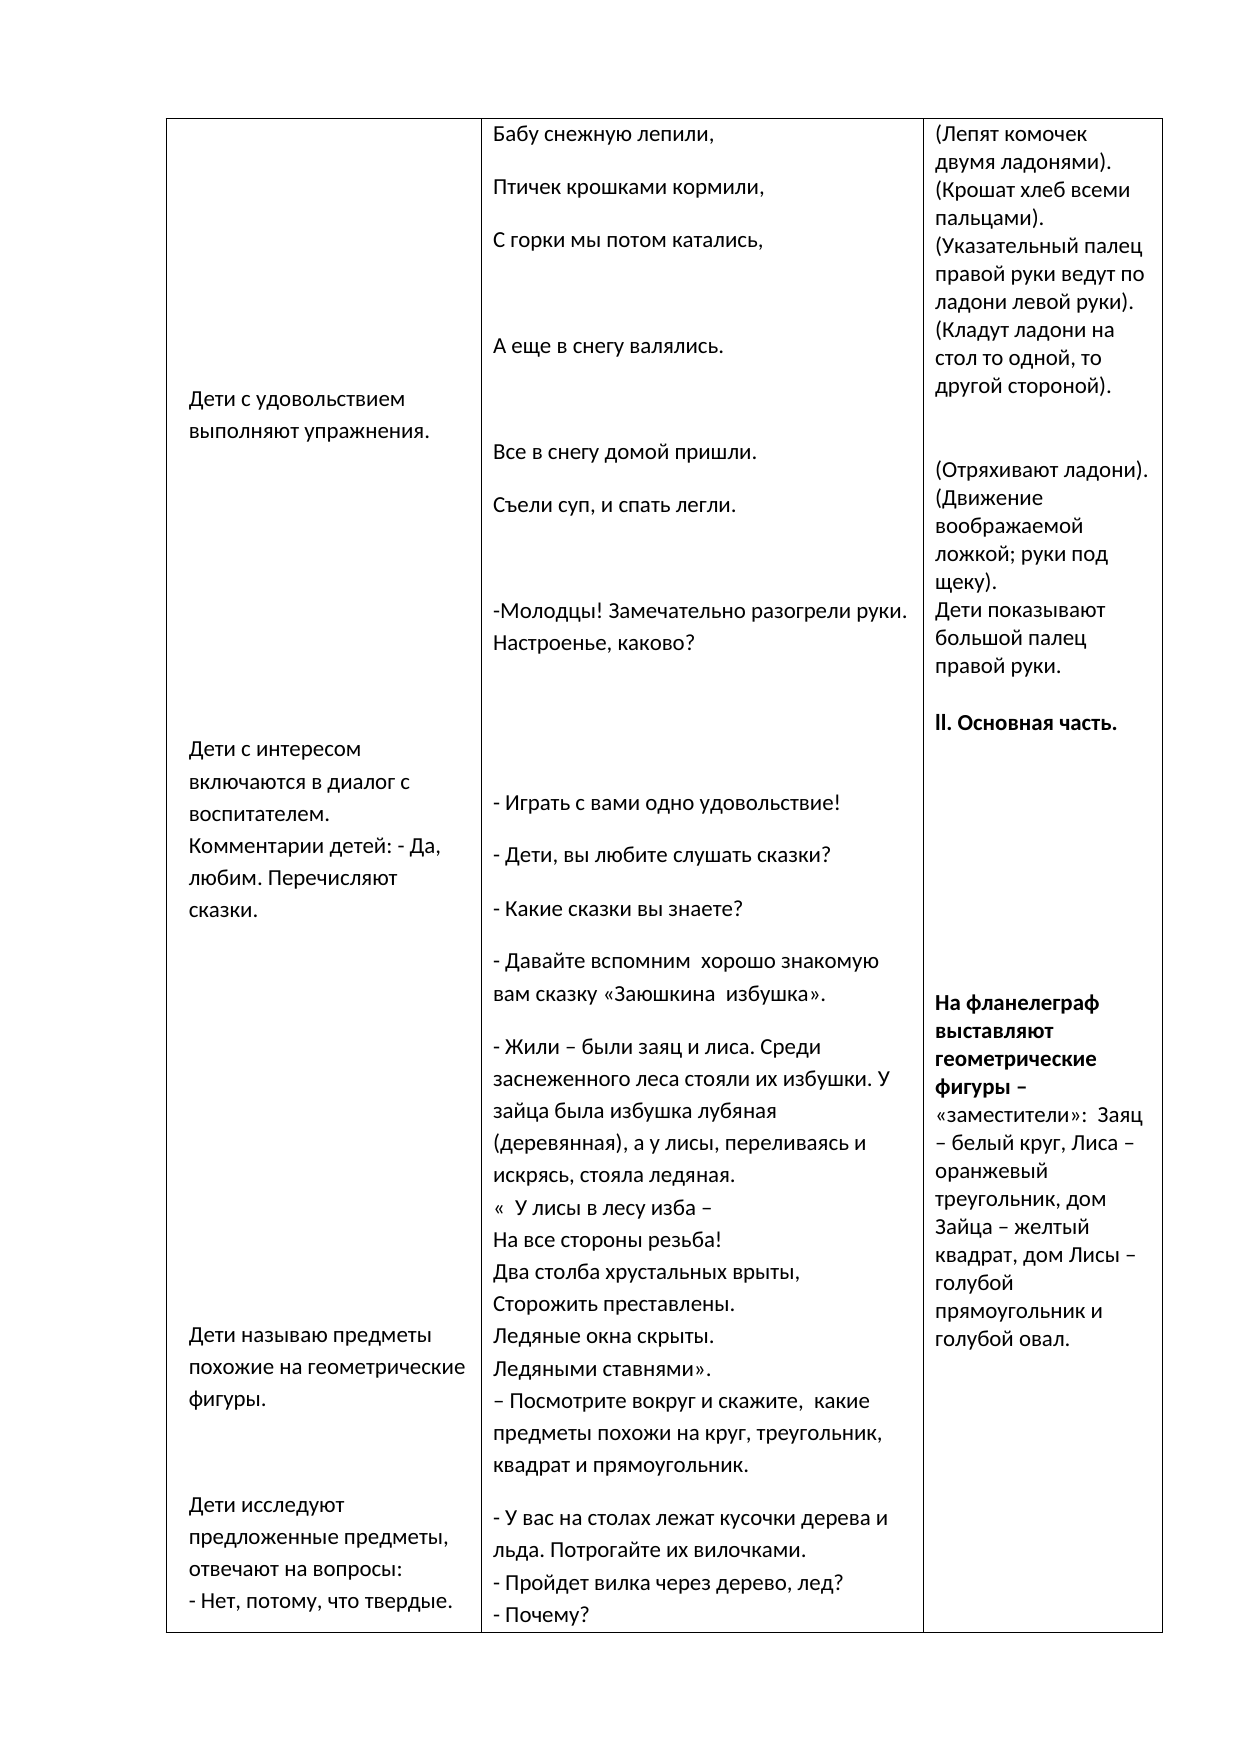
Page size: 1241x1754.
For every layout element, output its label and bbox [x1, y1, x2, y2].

table_cell [482, 119, 923, 1632]
table_cell [924, 119, 1162, 1632]
table_cell [167, 119, 481, 1632]
